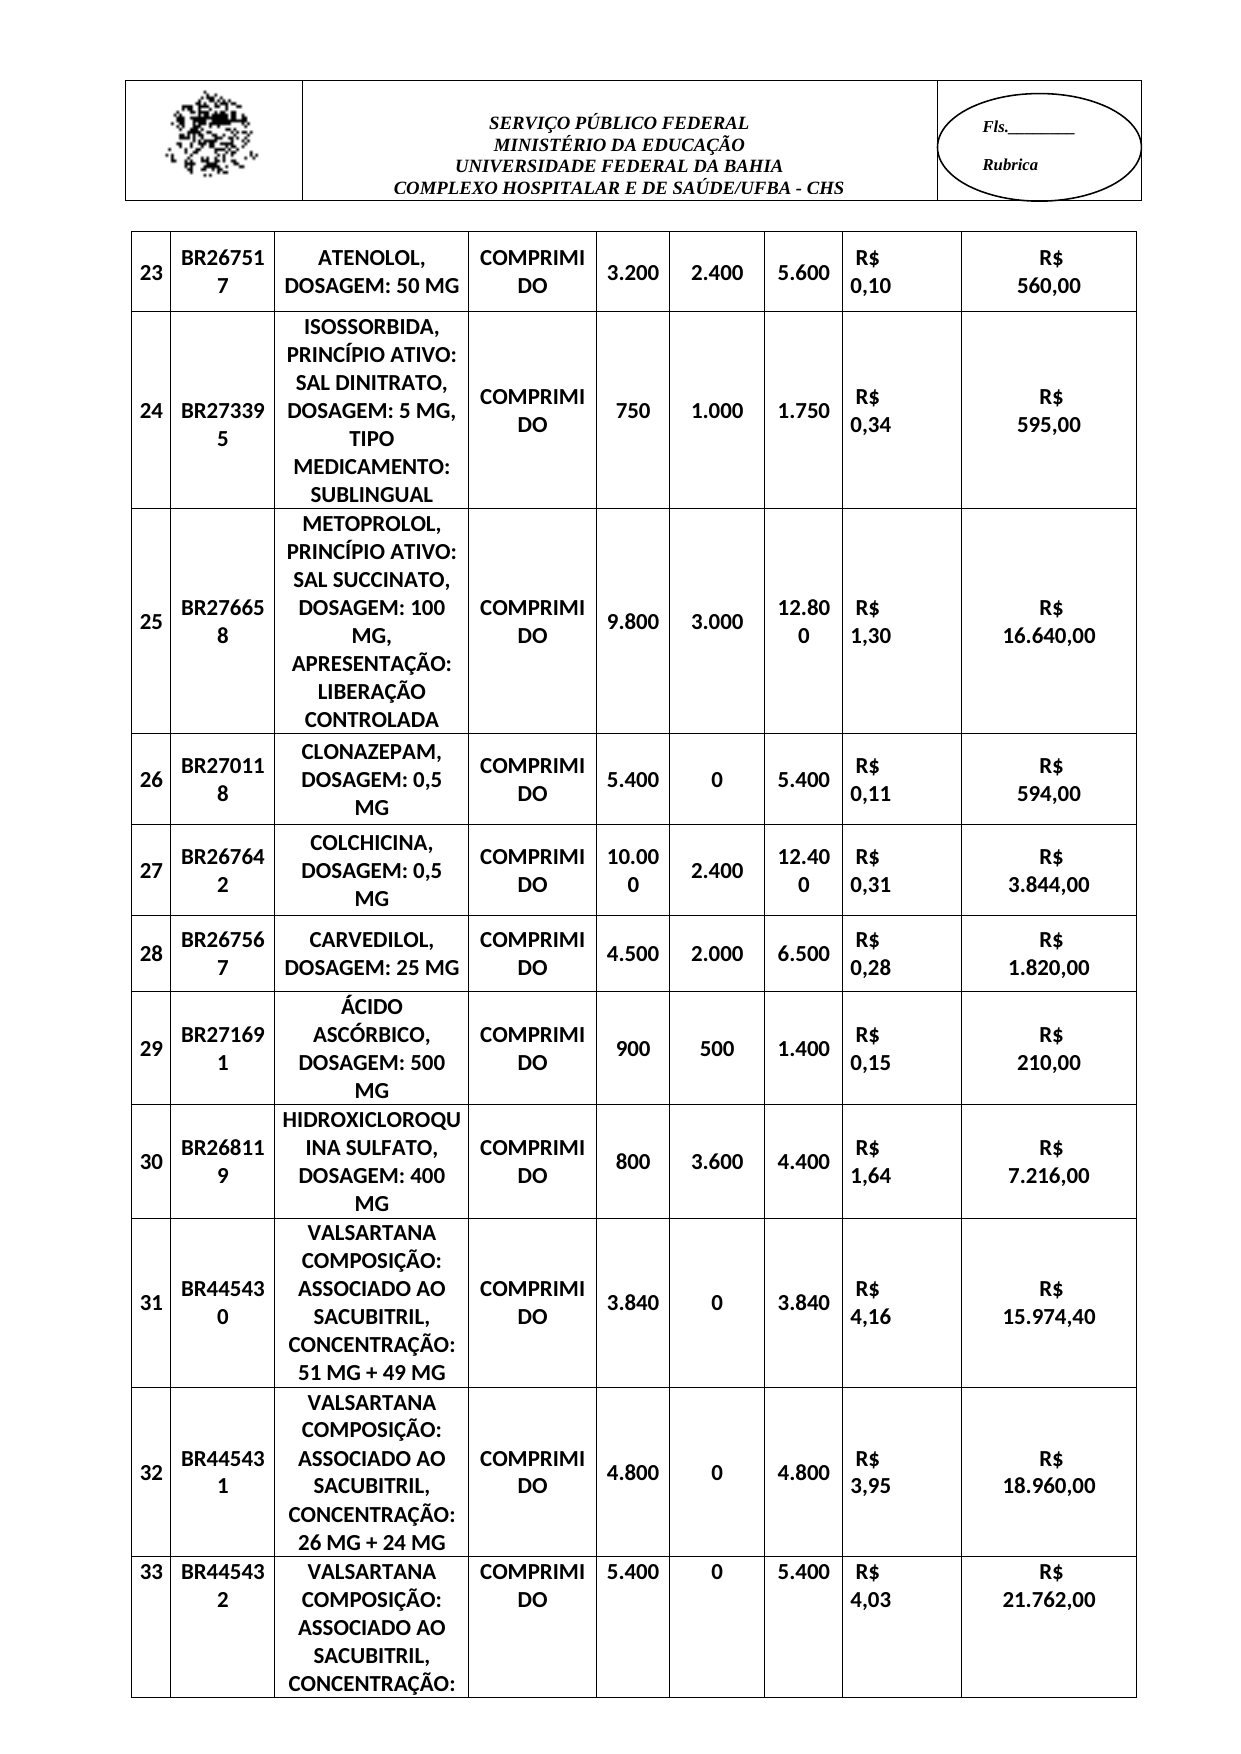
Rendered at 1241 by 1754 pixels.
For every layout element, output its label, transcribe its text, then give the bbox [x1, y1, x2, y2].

table_cell R$ 595,00 [962, 312, 1136, 508]
table_cell 31 [132, 1219, 170, 1387]
table_cell BR270118 [171, 734, 274, 824]
table_cell COMPRIMIDO [469, 916, 596, 991]
table_cell 0 [670, 734, 764, 824]
table_cell 4.800 [597, 1388, 669, 1556]
table_cell BR273395 [171, 312, 274, 508]
table_cell CLONAZEPAM, DOSAGEM: 0,5 MG [275, 734, 468, 824]
table_cell BR445432 [171, 1557, 274, 1697]
table_cell 1.750 [765, 312, 842, 508]
table_cell 2.400 [670, 825, 764, 914]
table_cell 26 [132, 734, 170, 824]
table_cell R$ 18.960,00 [962, 1388, 1136, 1556]
table_cell 5.400 [597, 734, 669, 824]
table_cell 0 [670, 1219, 764, 1387]
table_cell 4.500 [597, 916, 669, 991]
table_cell 28 [132, 916, 170, 991]
table_cell 10.000 [597, 825, 669, 914]
table_cell 29 [132, 992, 170, 1104]
table_cell 23 [132, 232, 170, 311]
table_cell 4.800 [765, 1388, 842, 1556]
table_cell 3.840 [597, 1219, 669, 1387]
table_cell BR267567 [171, 916, 274, 991]
table_cell 27 [132, 825, 170, 914]
table_cell R$ 594,00 [962, 734, 1136, 824]
table_cell R$ 0,28 [843, 916, 961, 991]
table_cell 24 [132, 312, 170, 508]
table_cell 3.840 [765, 1219, 842, 1387]
table_cell R$ 0,15 [843, 992, 961, 1104]
table_cell VALSARTANA COMPOSIÇÃO: ASSOCIADO AO SACUBITRIL, CONCENTRAÇÃO: 51 MG + 49 MG [275, 1219, 468, 1387]
table_cell 30 [132, 1105, 170, 1217]
table_cell 6.500 [765, 916, 842, 991]
table_cell BR445431 [171, 1388, 274, 1556]
table_cell 2.400 [670, 232, 764, 311]
table_cell COMPRIMIDO [469, 312, 596, 508]
table_cell HIDROXICLOROQUINA SULFATO, DOSAGEM: 400 MG [275, 1105, 468, 1217]
table_cell BR267517 [171, 232, 274, 311]
table_cell R$ 1,30 [843, 509, 961, 733]
table_cell R$ 15.974,40 [962, 1219, 1136, 1387]
table_cell 12.800 [765, 509, 842, 733]
table_cell 4.400 [765, 1105, 842, 1217]
table_cell 32 [132, 1388, 170, 1556]
table_cell R$ 0,31 [843, 825, 961, 914]
table_cell BR445430 [171, 1219, 274, 1387]
table_cell R$ 0,10 [843, 232, 961, 311]
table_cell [275, 1557, 468, 1697]
table_cell R$ 4,03 [843, 1557, 961, 1697]
table_cell R$ 210,00 [962, 992, 1136, 1104]
table_cell COMPRIMIDO [469, 1105, 596, 1217]
table_cell 2.000 [670, 916, 764, 991]
table_cell 5.400 [765, 1557, 842, 1697]
table_cell R$ 7.216,00 [962, 1105, 1136, 1217]
table_cell R$ 4,16 [843, 1219, 961, 1387]
table_cell COMPRIMIDO [469, 1219, 596, 1387]
table_cell CARVEDILOL, DOSAGEM: 25 MG [275, 916, 468, 991]
table_cell 500 [670, 992, 764, 1104]
table_cell METOPROLOL, PRINCÍPIO ATIVO: SAL SUCCINATO, DOSAGEM: 100 MG, APRESENTAÇÃO: LIBERAÇÃO CONTROLADA [275, 509, 468, 733]
table_cell R$ 0,11 [843, 734, 961, 824]
table_cell 25 [132, 509, 170, 733]
table_cell 800 [597, 1105, 669, 1217]
table_cell 5.400 [597, 1557, 669, 1697]
table_cell R$ 560,00 [962, 232, 1136, 311]
table_cell 0 [670, 1557, 764, 1697]
table_cell COMPRIMIDO [469, 1557, 596, 1697]
table_cell 12.400 [765, 825, 842, 914]
table_cell COMPRIMIDO [469, 992, 596, 1104]
table_cell 1.000 [670, 312, 764, 508]
table_cell COMPRIMIDO [469, 1388, 596, 1556]
table_cell 5.600 [765, 232, 842, 311]
table_cell BR268119 [171, 1105, 274, 1217]
table_cell BR271691 [171, 992, 274, 1104]
table_cell VALSARTANA COMPOSIÇÃO: ASSOCIADO AO SACUBITRIL, CONCENTRAÇÃO: 26 MG + 24 MG [275, 1388, 468, 1556]
table_cell R$ 3,95 [843, 1388, 961, 1556]
table_cell 9.800 [597, 509, 669, 733]
table_cell 3.000 [670, 509, 764, 733]
table_cell 900 [597, 992, 669, 1104]
table_cell COLCHICINA, DOSAGEM: 0,5 MG [275, 825, 468, 914]
table_cell 33 [132, 1557, 170, 1697]
table_cell 5.400 [765, 734, 842, 824]
table_cell 1.400 [765, 992, 842, 1104]
table_cell R$ 0,34 [843, 312, 961, 508]
table_cell 0 [670, 1388, 764, 1556]
table_cell R$ 21.762,00 [962, 1557, 1136, 1697]
table_cell ÁCIDO ASCÓRBICO, DOSAGEM: 500 MG [275, 992, 468, 1104]
table_cell COMPRIMIDO [469, 734, 596, 824]
table_cell R$ 1.820,00 [962, 916, 1136, 991]
table_cell COMPRIMIDO [469, 232, 596, 311]
table_cell BR267642 [171, 825, 274, 914]
table_cell 3.600 [670, 1105, 764, 1217]
table_cell 750 [597, 312, 669, 508]
table_cell ISOSSORBIDA, PRINCÍPIO ATIVO: SAL DINITRATO, DOSAGEM: 5 MG, TIPO MEDICAMENTO: SUBLINGUAL [275, 312, 468, 508]
table_cell BR276658 [171, 509, 274, 733]
table_cell R$ 16.640,00 [962, 509, 1136, 733]
table_cell R$ 3.844,00 [962, 825, 1136, 914]
table_cell 3.200 [597, 232, 669, 311]
table_cell R$ 1,64 [843, 1105, 961, 1217]
table_cell ATENOLOL, DOSAGEM: 50 MG [275, 232, 468, 311]
table_cell COMPRIMIDO [469, 825, 596, 914]
table_cell COMPRIMIDO [469, 509, 596, 733]
